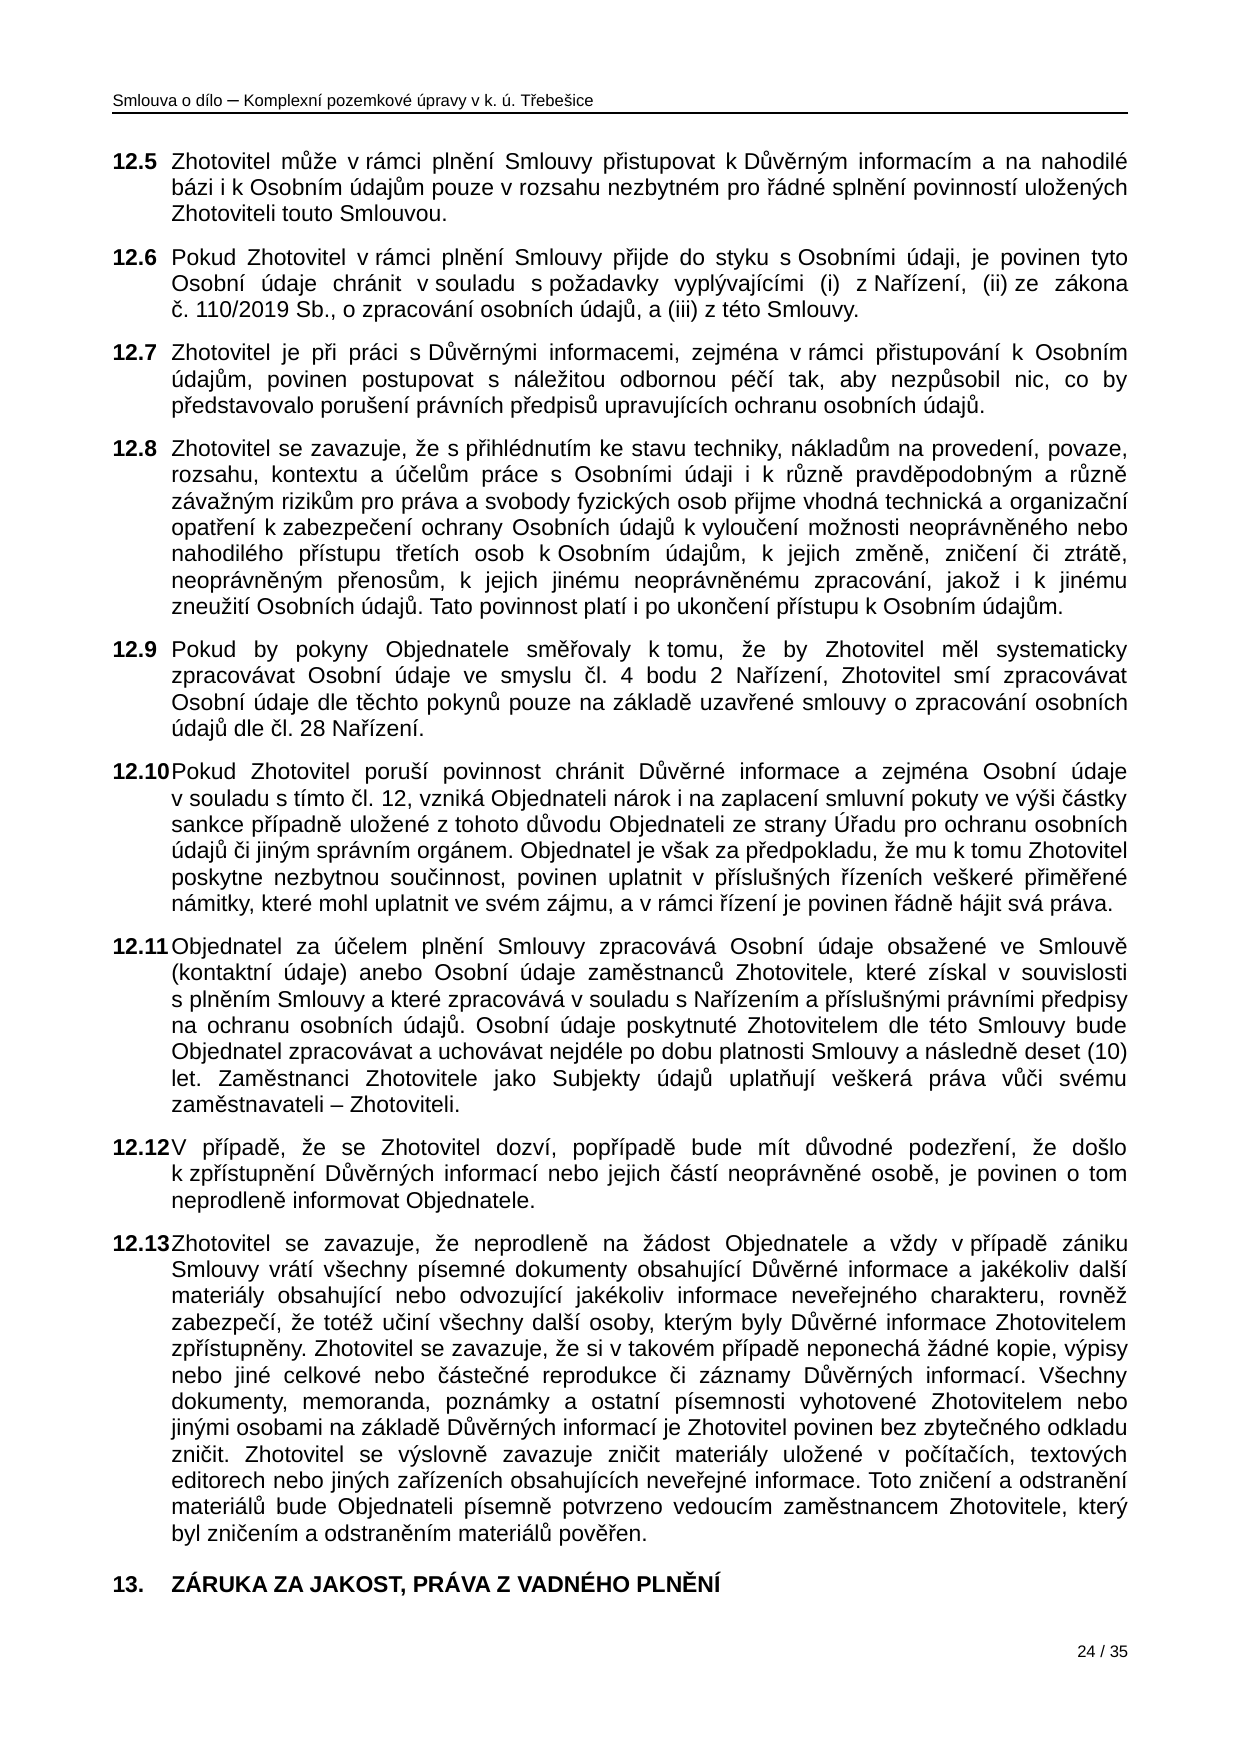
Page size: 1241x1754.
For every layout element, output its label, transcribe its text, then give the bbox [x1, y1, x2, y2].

text Pokud Zhotovitel v rámci plnění Smlouvy přijde do styku s Osobními údaji, je povinen tyto Osobní údaje chránit v souladu s požadavky vyplývajícími (i) z Nařízení, (ii) ze zákona č. 110/2019 Sb., o zpracování osobních údajů, a (iii) z této Smlouvy. [112, 243, 1128, 322]
text Záruka za jakost, práva z vadného plnění [112, 1571, 1128, 1597]
text Objednatel za účelem plnění Smlouvy zpracovává Osobní údaje obsažené ve Smlouvě (kontaktní údaje) anebo Osobní údaje zaměstnanců Zhotovitele, které získal v souvislosti s plněním Smlouvy a které zpracovává v souladu s Nařízením a příslušnými právními předpisy na ochranu osobních údajů. Osobní údaje poskytnuté Zhotovitelem dle této Smlouvy bude Objednatel zpracovávat a uchovávat nejdéle po dobu platnosti Smlouvy a následně deset (10) let. Zaměstnanci Zhotovitele jako Subjekty údajů uplatňují veškerá práva vůči svému zaměstnavateli – Zhotoviteli. [112, 933, 1128, 1117]
text Zhotovitel se zavazuje, že s přihlédnutím ke stavu techniky, nákladům na provedení, povaze, rozsahu, kontextu a účelům práce s Osobními údaji i k různě pravděpodobným a různě závažným rizikům pro práva a svobody fyzických osob přijme vhodná technická a organizační opatření k zabezpečení ochrany Osobních údajů k vyloučení možnosti neoprávněného nebo nahodilého přístupu třetích osob k Osobním údajům, k jejich změně, zničení či ztrátě, neoprávněným přenosům, k jejich jinému neoprávněnému zpracování, jakož i k jinému zneužití Osobních údajů. Tato povinnost platí i po ukončení přístupu k Osobním údajům. [112, 435, 1128, 619]
text Zhotovitel je při práci s Důvěrnými informacemi, zejména v rámci přistupování k Osobním údajům, povinen postupovat s náležitou odbornou péčí tak, aby nezpůsobil nic, co by představovalo porušení právních předpisů upravujících ochranu osobních údajů. [112, 339, 1128, 418]
text Zhotovitel může v rámci plnění Smlouvy přistupovat k Důvěrným informacím a na nahodilé bázi i k Osobním údajům pouze v rozsahu nezbytném pro řádné splnění povinností uložených Zhotoviteli touto Smlouvou. [112, 148, 1128, 227]
text Pokud Zhotovitel poruší povinnost chránit Důvěrné informace a zejména Osobní údaje v souladu s tímto čl. 12, vzniká Objednateli nárok i na zaplacení smluvní pokuty ve výši částky sankce případně uložené z tohoto důvodu Objednateli ze strany Úřadu pro ochranu osobních údajů či jiným správním orgánem. Objednatel je však za předpokladu, že mu k tomu Zhotovitel poskytne nezbytnou součinnost, povinen uplatnit v příslušných řízeních veškeré přiměřené námitky, které mohl uplatnit ve svém zájmu, a v rámci řízení je povinen řádně hájit svá práva. [112, 758, 1128, 916]
text V případě, že se Zhotovitel dozví, popřípadě bude mít důvodné podezření, že došlo k zpřístupnění Důvěrných informací nebo jejich částí neoprávněné osobě, je povinen o tom neprodleně informovat Objednatele. [112, 1134, 1128, 1213]
text Zhotovitel se zavazuje, že neprodleně na žádost Objednatele a vždy v případě zániku Smlouvy vrátí všechny písemné dokumenty obsahující Důvěrné informace a jakékoliv další materiály obsahující nebo odvozující jakékoliv informace neveřejného charakteru, rovněž zabezpečí, že totéž učiní všechny další osoby, kterým byly Důvěrné informace Zhotovitelem zpřístupněny. Zhotovitel se zavazuje, že si v takovém případě neponechá žádné kopie, výpisy nebo jiné celkové nebo částečné reprodukce či záznamy Důvěrných informací. Všechny dokumenty, memoranda, poznámky a ostatní písemnosti vyhotovené Zhotovitelem nebo jinými osobami na základě Důvěrných informací je Zhotovitel povinen bez zbytečného odkladu zničit. Zhotovitel se výslovně zavazuje zničit materiály uložené v počítačích, textových editorech nebo jiných zařízeních obsahujících neveřejné informace. Toto zničení a odstranění materiálů bude Objednateli písemně potvrzeno vedoucím zaměstnancem Zhotovitele, který byl zničením a odstraněním materiálů pověřen. [112, 1230, 1128, 1546]
text Pokud by pokyny Objednatele směřovaly k tomu, že by Zhotovitel měl systematicky zpracovávat Osobní údaje ve smyslu čl. 4 bodu 2 Nařízení, Zhotovitel smí zpracovávat Osobní údaje dle těchto pokynů pouze na základě uzavřené smlouvy o zpracování osobních údajů dle čl. 28 Nařízení. [112, 636, 1128, 741]
